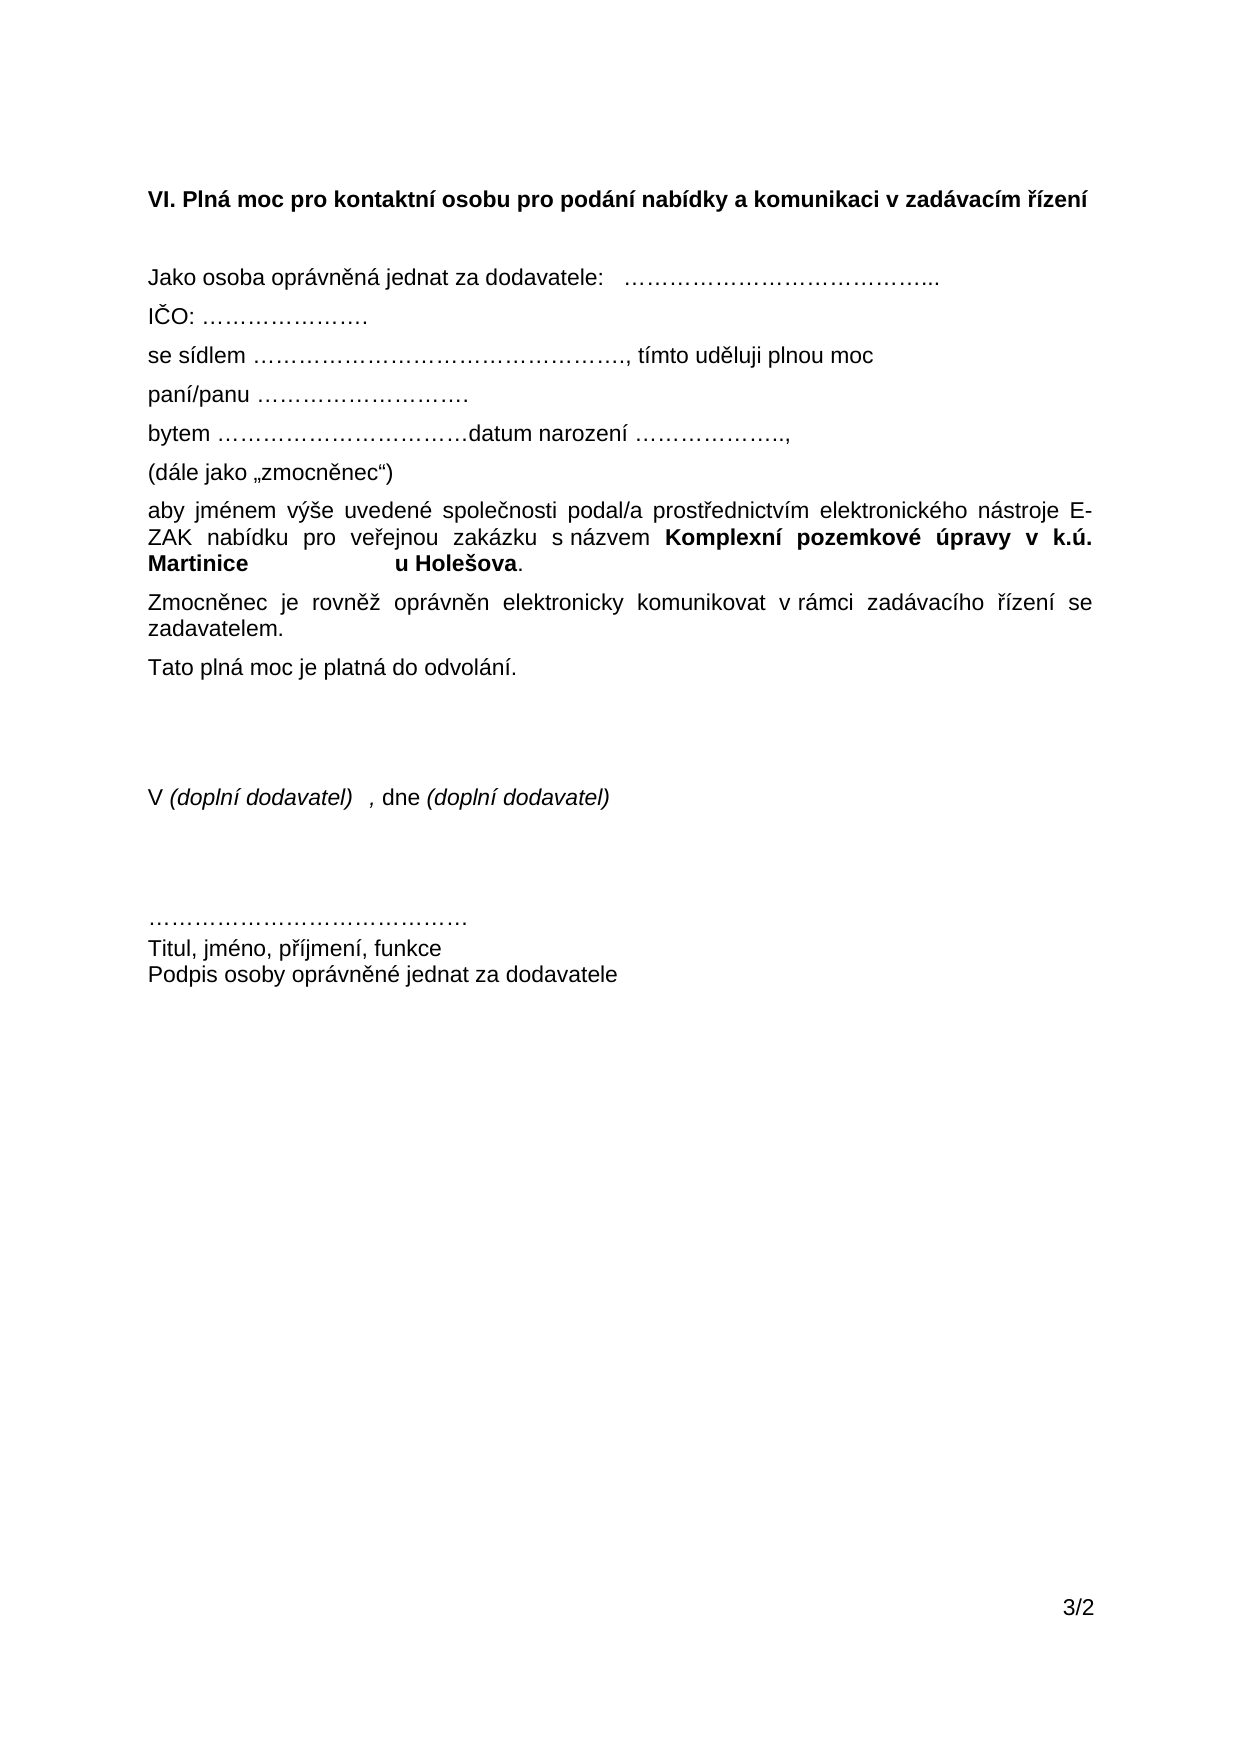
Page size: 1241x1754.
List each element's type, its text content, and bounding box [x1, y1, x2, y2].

text bytem ……………………………datum narození ……………….., [148, 419, 1093, 446]
text IČO: …………………. [148, 303, 1093, 329]
text Titul, jméno, příjmení, funkce [148, 934, 1093, 961]
text Podpis osoby oprávněné jednat za dodavatele [148, 961, 1093, 987]
text V (doplní dodavatel) , dne (doplní dodavatel) [148, 783, 1093, 810]
text aby jménem výše uvedené společnosti podal/a prostřednictvím elektronického nástroje E-ZAK nabídku pro veřejnou zakázku s názvem Komplexní pozemkové úpravy v k.ú. Martinice u Holešova. [148, 497, 1093, 576]
text Zmocněnec je rovněž oprávněn elektronicky komunikovat v rámci zadávacího řízení se zadavatelem. [148, 589, 1093, 642]
text paní/panu ………………………. [148, 381, 1093, 407]
text Tato plná moc je platná do odvolání. [148, 654, 1093, 680]
text se sídlem …………………………………………., tímto uděluji plnou moc [148, 342, 1093, 368]
text (dále jako „zmocněnec“) [148, 458, 1093, 485]
text VI. Plná moc pro kontaktní osobu pro podání nabídky a komunikaci v zadávacím řízení [148, 186, 1093, 213]
text Jako osoba oprávněná jednat za dodavatele: …………………………………... [148, 264, 1093, 291]
text …………………………………… [148, 904, 1093, 931]
